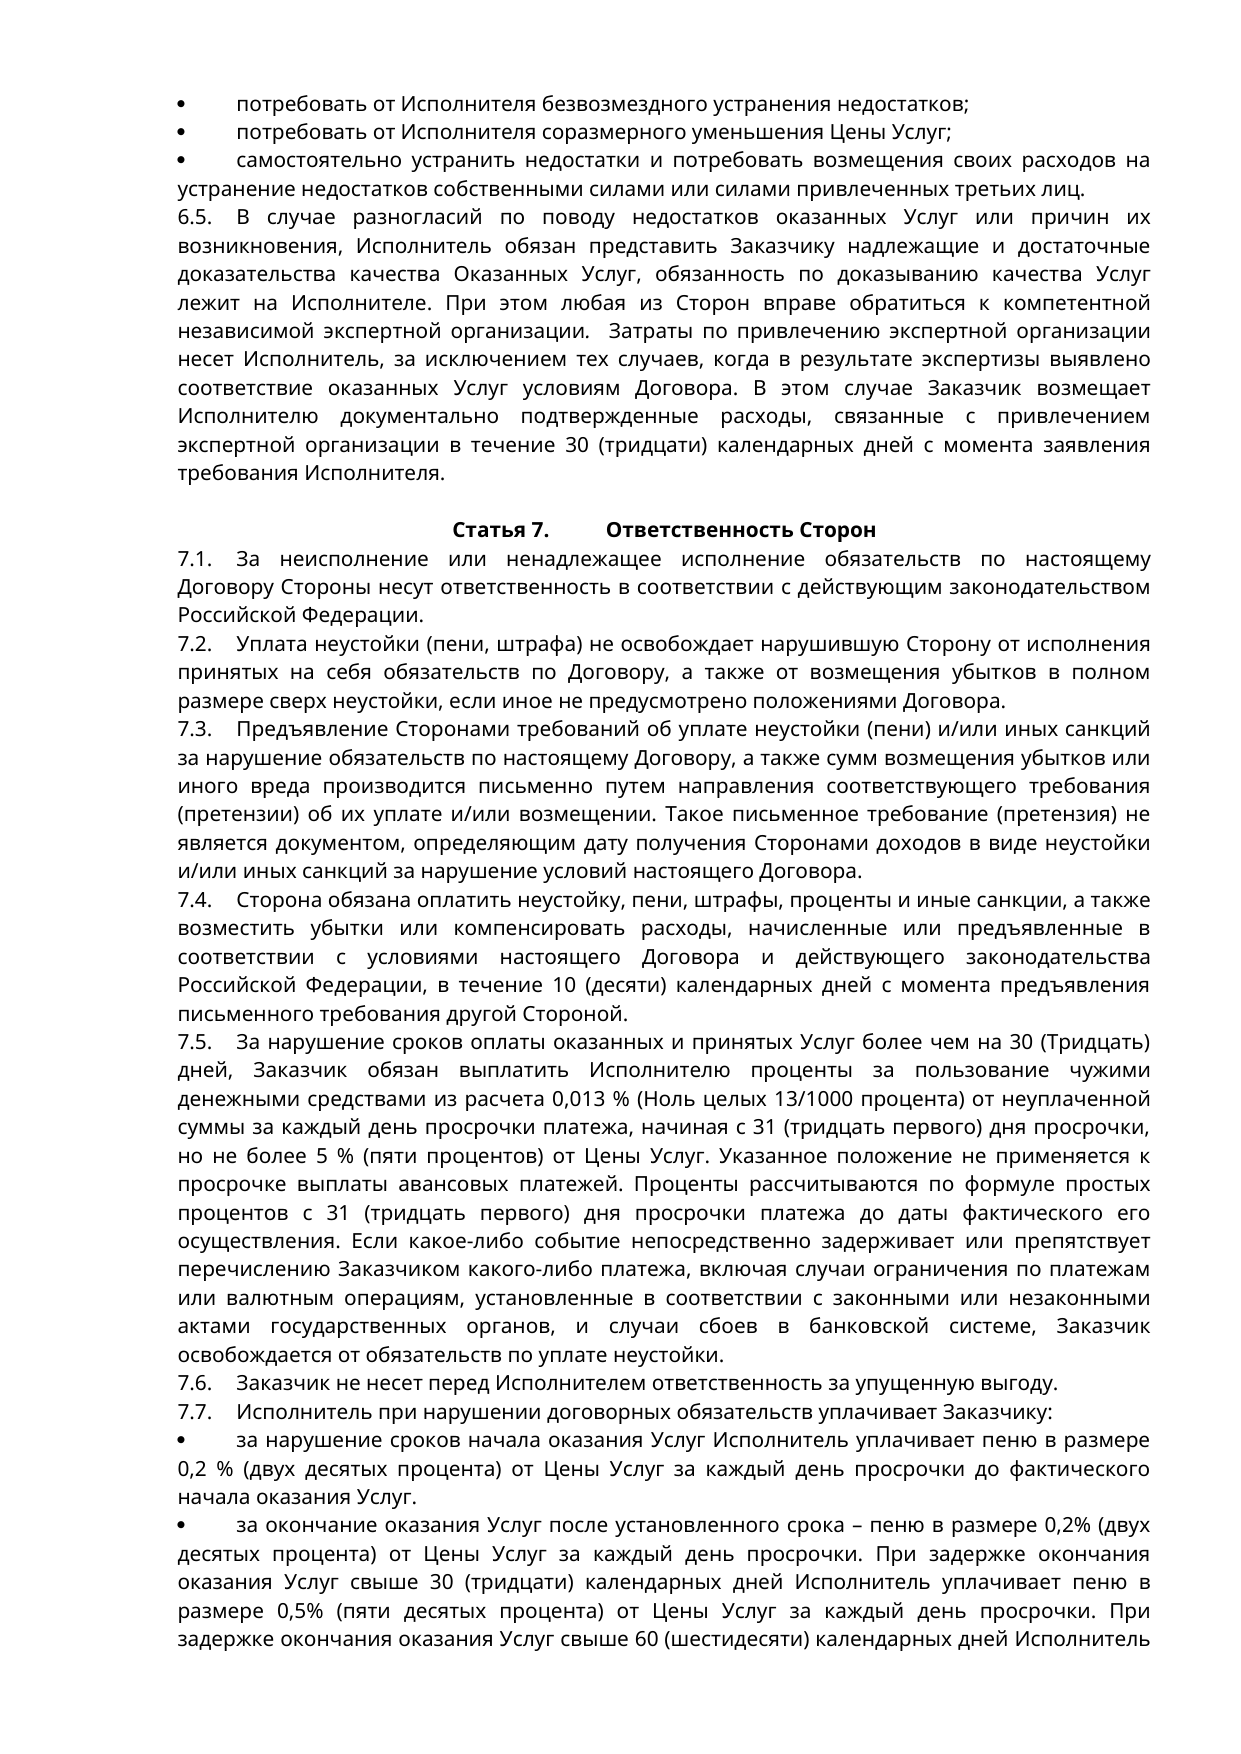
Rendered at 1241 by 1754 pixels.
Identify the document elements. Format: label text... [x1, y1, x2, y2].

list потребовать от Исполнителя безвозмездного устранения недостатков; [177, 89, 1152, 117]
list Уплата неустойки (пени, штрафа) не освобождает нарушившую Сторону от исполнения принятых на себя обязательств по Договору, а также от возмещения убытков в полном размере сверх неустойки, если иное не предусмотрено положениями Договора. [177, 629, 1152, 714]
list За нарушение сроков оплаты оказанных и принятых Услуг более чем на 30 (Тридцать) дней, Заказчик обязан выплатить Исполнителю проценты за пользование чужими денежными средствами из расчета 0,013 % (Ноль целых 13/1000 процента) от неуплаченной суммы за каждый день просрочки платежа, начиная с 31 (тридцать первого) дня просрочки, но не более 5 % (пяти процентов) от Цены Услуг. Указанное положение не применяется к просрочке выплаты авансовых платежей. Проценты рассчитываются по формуле простых процентов с 31 (тридцать первого) дня просрочки платежа до даты фактического его осуществления. Если какое-либо событие непосредственно задерживает или препятствует перечислению Заказчиком какого-либо платежа, включая случаи ограничения по платежам или валютным операциям, установленные в соответствии с законными или незаконными актами государственных органов, и случаи сбоев в банковской системе, Заказчик освобождается от обязательств по уплате неустойки. [177, 1027, 1152, 1368]
subtitle Ответственность Сторон [177, 515, 1152, 544]
list за нарушение сроков начала оказания Услуг Исполнитель уплачивает пеню в размере 0,2 % (двух десятых процента) от Цены Услуг за каждый день просрочки до фактического начала оказания Услуг. [177, 1425, 1152, 1511]
list Заказчик не несет перед Исполнителем ответственность за упущенную выгоду. [177, 1368, 1152, 1397]
list Предъявление Сторонами требований об уплате неустойки (пени) и/или иных санкций за нарушение обязательств по настоящему Договору, а также сумм возмещения убытков или иного вреда производится письменно путем направления соответствующего требования (претензии) об их уплате и/или возмещении. Такое письменное требование (претензия) не является документом, определяющим дату получения Сторонами доходов в виде неустойки и/или иных санкций за нарушение условий настоящего Договора. [177, 714, 1152, 885]
list Сторона обязана оплатить неустойку, пени, штрафы, проценты и иные санкции, а также возместить убытки или компенсировать расходы, начисленные или предъявленные в соответствии с условиями настоящего Договора и действующего законодательства Российской Федерации, в течение 10 (десяти) календарных дней с момента предъявления письменного требования другой Стороной. [177, 885, 1152, 1027]
list Исполнитель при нарушении договорных обязательств уплачивает Заказчику: [177, 1397, 1152, 1425]
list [177, 1511, 1152, 1653]
list потребовать от Исполнителя соразмерного уменьшения Цены Услуг; [177, 117, 1152, 146]
list За неисполнение или ненадлежащее исполнение обязательств по настоящему Договору Стороны несут ответственность в соответствии с действующим законодательством Российской Федерации. [177, 544, 1152, 629]
list самостоятельно устранить недостатки и потребовать возмещения своих расходов на устранение недостатков собственными силами или силами привлеченных третьих лиц. [177, 146, 1152, 202]
list В случае разногласий по поводу недостатков оказанных Услуг или причин их возникновения, Исполнитель обязан представить Заказчику надлежащие и достаточные доказательства качества Оказанных Услуг, обязанность по доказыванию качества Услуг лежит на Исполнителе. При этом любая из Сторон вправе обратиться к компетентной независимой экспертной организации. Затраты по привлечению экспертной организации несет Исполнитель, за исключением тех случаев, когда в результате экспертизы выявлено соответствие оказанных Услуг условиям Договора. В этом случае Заказчик возмещает Исполнителю документально подтвержденные расходы, связанные с привлечением экспертной организации в течение 30 (тридцати) календарных дней с момента заявления требования Исполнителя. [177, 202, 1152, 487]
